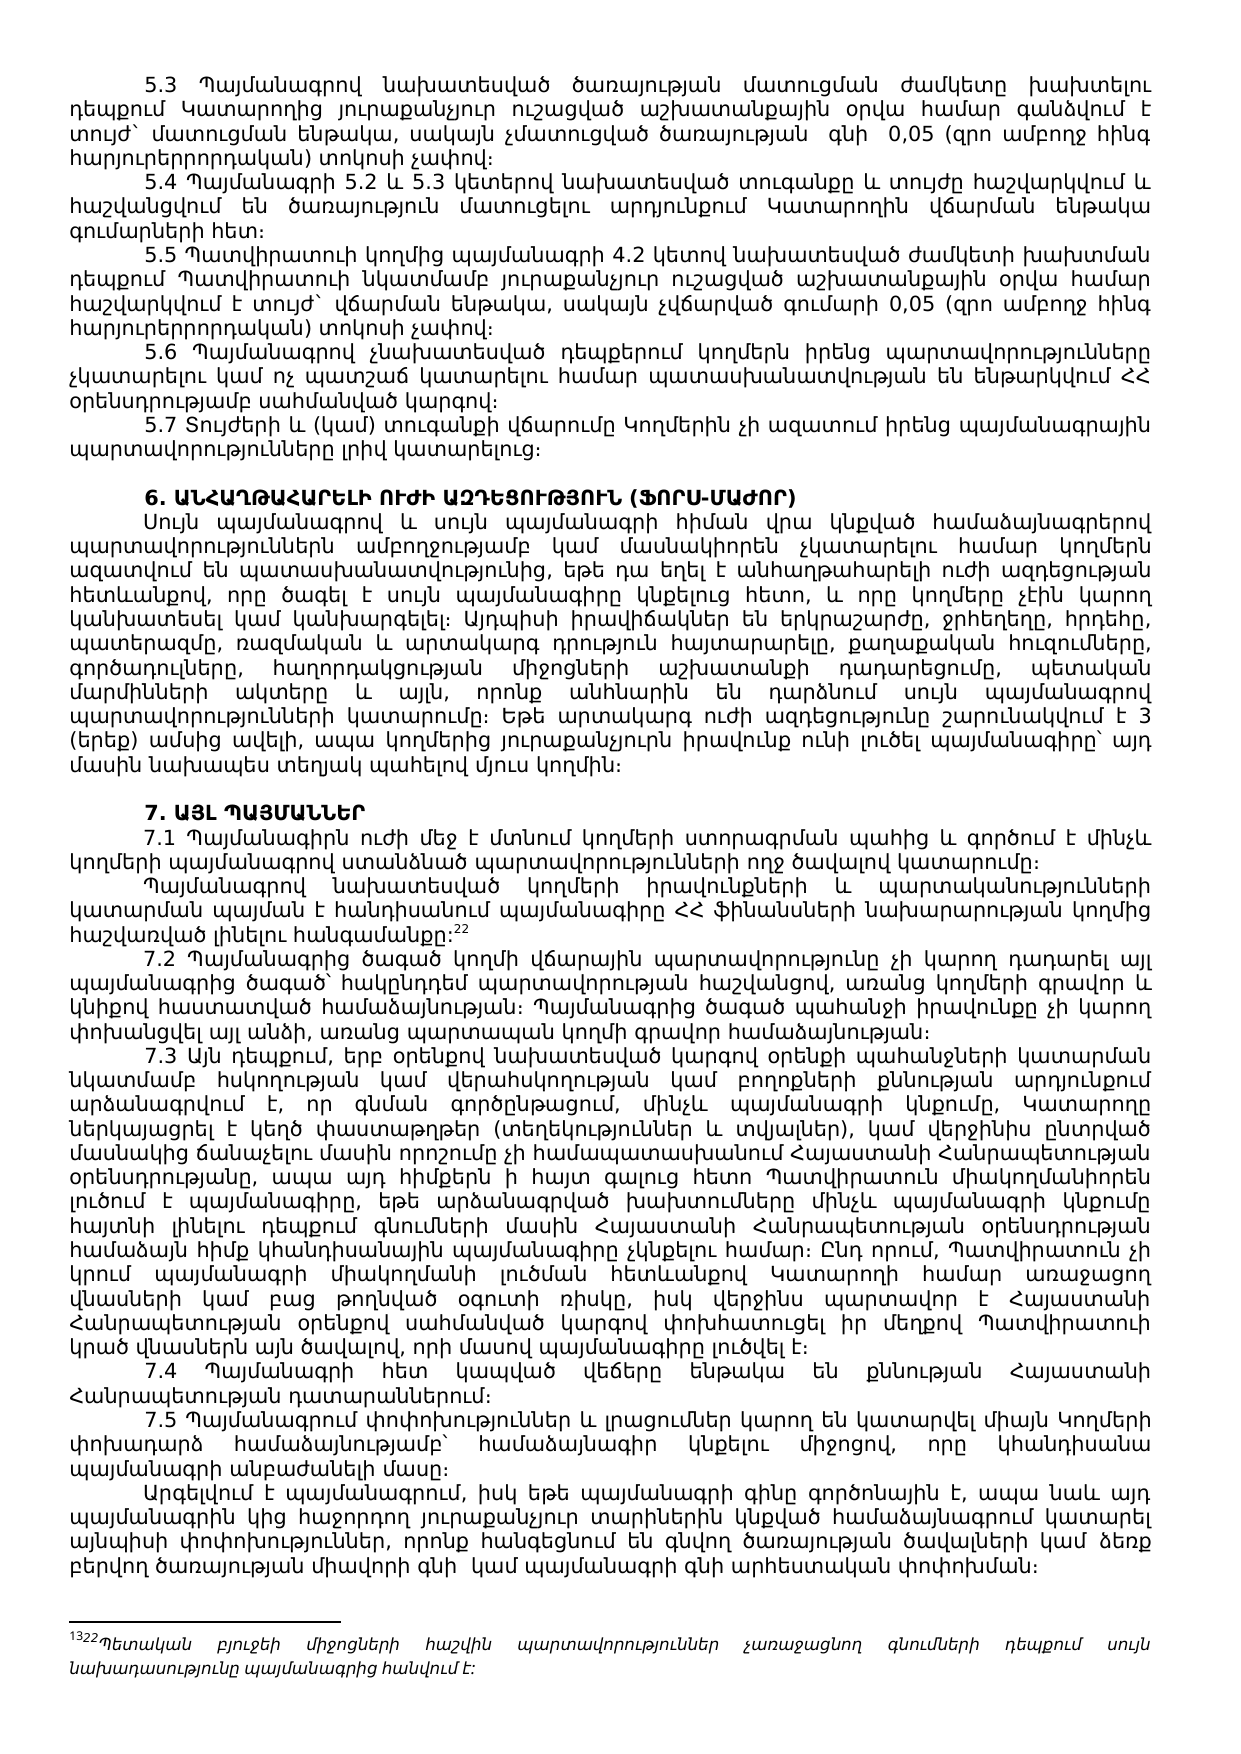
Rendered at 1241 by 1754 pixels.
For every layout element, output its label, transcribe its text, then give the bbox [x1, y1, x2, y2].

text 7.1 Պայմանագիրն ուժի մեջ է մտնում կողմերի ստորագրման պահից և գործում է մինչև կողմերի պայմանագրով ստանձնած պարտավորությունների ողջ ծավալով կատարումը։ [69, 826, 1152, 874]
text 5.7 Տույժերի և (կամ) տուգանքի վճարումը Կողմերին չի ազատում իրենց պայմանագրային պարտավորությունները լրիվ կատարելուց։ [69, 413, 1152, 461]
text 7.4 Պայմանագրի հետ կապված վեճերը ենթակա են քննության Հայաստանի Հանրապետության դատարաններում։ [69, 1359, 1152, 1408]
text 5.5 Պատվիրատուի կողմից պայմանագրի 4.2 կետով նախատեսված ժամկետի խախտման դեպքում Պատվիրատուի նկատմամբ յուրաքանչյուր ուշացված աշխատանքային օրվա համար հաշվարկվում է տույժ` վճարման ենթակա, սակայն չվճարված գումարի 0,05 (զրո ամբողջ հինգ հարյուրերրորդական) տոկոսի չափով։ [69, 243, 1152, 340]
text 5.6 Պայմանագրով չնախատեսված դեպքերում կողմերն իրենց պարտավորությունները չկատարելու կամ ոչ պատշաճ կատարելու համար պատասխանատվության են ենթարկվում ՀՀ օրենսդրությամբ սահմանված կարգով։ [69, 340, 1152, 413]
text 6. ԱՆՀԱՂԹԱՀԱՐԵԼԻ ՈՒԺԻ ԱԶԴԵՑՈՒԹՅՈՒՆ (ՖՈՐՍ-ՄԱԺՈՐ) [69, 486, 1152, 510]
text 7.3 Այն դեպքում, երբ օրենքով նախատեսված կարգով օրենքի պահանջների կատարման նկատմամբ հսկողության կամ վերահսկողության կամ բողոքների քննության արդյունքում արձանագրվում է, որ գնման գործընթացում, մինչև պայմանագրի կնքումը, Կատարողը ներկայացրել է կեղծ փաստաթղթեր (տեղեկություններ և տվյալներ), կամ վերջինիս ընտրված մասնակից ճանաչելու մասին որոշումը չի համապատասխանում Հայաստանի Հանրապետության օրենսդրությանը, ապա այդ հիմքերն ի հայտ գալուց հետո Պատվիրատուն միակողմանիորեն լուծում է պայմանագիրը, եթե արձանագրված խախտումները մինչև պայմանագրի կնքումը հայտնի լինելու դեպքում գնումների մասին Հայաստանի Հանրապետության օրենսդրության համաձայն հիմք կհանդիսանային պայմանագիրը չկնքելու համար։ Ընդ որում, Պատվիրատուն չի կրում պայմանագրի միակողմանի լուծման հետևանքով Կատարողի համար առաջացող վնասների կամ բաց թողնված օգուտի ռիսկը, իսկ վերջինս պարտավոր է Հայաստանի Հանրապետության օրենքով սահմանված կարգով փոխհատուցել իր մեղքով Պատվիրատուի կրած վնասներն այն ծավալով, որի մասով պայմանագիրը լուծվել է։ [69, 1044, 1152, 1359]
text Պայմանագրով նախատեսված կողմերի իրավունքների և պարտականությունների կատարման պայման է հանդիսանում պայմանագիրը ՀՀ ֆինանսների նախարարության կողմից հաշվառված լինելու հանգամանքը:22 [69, 874, 1152, 947]
text 5.3 Պայմանագրով նախատեսված ծառայության մատուցման ժամկետը խախտելու դեպքում Կատարողից յուրաքանչյուր ուշացված աշխատանքային օրվա համար գանձվում է տույժ` մատուցման ենթակա, սակայն չմատուցված ծառայության գնի 0,05 (զրո ամբողջ հինգ հարյուրերրորդական) տոկոսի չափով։ [69, 73, 1152, 170]
text Արգելվում է պայմանագրում, իսկ եթե պայմանագրի գինը գործոնային է, ապա նաև այդ պայմանագրին կից հաջորդող յուրաքանչյուր տարիներին կնքված համաձայնագրում կատարել այնպիսի փոփոխություններ, որոնք հանգեցնում են գնվող ծառայության ծավալների կամ ձեռք բերվող ծառայության միավորի գնի կամ պայմանագրի գնի արհեստական փոփոխման։ [69, 1481, 1152, 1578]
text Սույն պայմանագրով և սույն պայմանագրի հիման վրա կնքված համաձայնագրերով պարտավորություններն ամբողջությամբ կամ մասնակիորեն չկատարելու համար կողմերն ազատվում են պատասխանատվությունից, եթե դա եղել է անհաղթահարելի ուժի ազդեցության հետևանքով, որը ծագել է սույն պայմանագիրը կնքելուց հետո, և որը կողմերը չէին կարող կանխատեսել կամ կանխարգելել։ Այդպիսի իրավիճակներ են երկրաշարժը, ջրհեղեղը, հրդեհը, պատերազմը, ռազմական և արտակարգ դրություն հայտարարելը, քաղաքական հուզումները, գործադուլները, հաղորդակցության միջոցների աշխատանքի դադարեցումը, պետական մարմինների ակտերը և այլն, որոնք անհնարին են դարձնում սույն պայմանագրով պարտավորությունների կատարումը։ Եթե արտակարգ ուժի ազդեցությունը շարունակվում է 3 (երեք) ամսից ավելի, ապա կողմերից յուրաքանչյուրն իրավունք ունի լուծել պայմանագիրը՝ այդ մասին նախապես տեղյակ պահելով մյուս կողմին։ [69, 510, 1152, 777]
text 7.5 Պայմանագրում փոփոխություններ և լրացումներ կարող են կատարվել միայն Կողմերի փոխադարձ համաձայնությամբ՝ համաձայնագիր կնքելու միջոցով, որը կհանդիսանա պայմանագրի անբաժանելի մասը։ [69, 1408, 1152, 1481]
text 5.4 Պայմանագրի 5.2 և 5.3 կետերով նախատեսված տուգանքը և տույժը հաշվարկվում և հաշվանցվում են ծառայություն մատուցելու արդյունքում Կատարողին վճարման ենթակա գումարների հետ։ [69, 170, 1152, 243]
text 7. ԱՅԼ ՊԱՅՄԱՆՆԵՐ [69, 801, 1152, 826]
text 7.2 Պայմանագրից ծագած կողմի վճարային պարտավորությունը չի կարող դադարել այլ պայմանագրից ծագած՝ հակընդդեմ պարտավորության հաշվանցով, առանց կողմերի գրավոր և կնիքով հաստատված համաձայնության։ Պայմանագրից ծագած պահանջի իրավունքը չի կարող փոխանցվել այլ անձի, առանց պարտապան կողմի գրավոր համաձայնության։ [69, 947, 1152, 1044]
